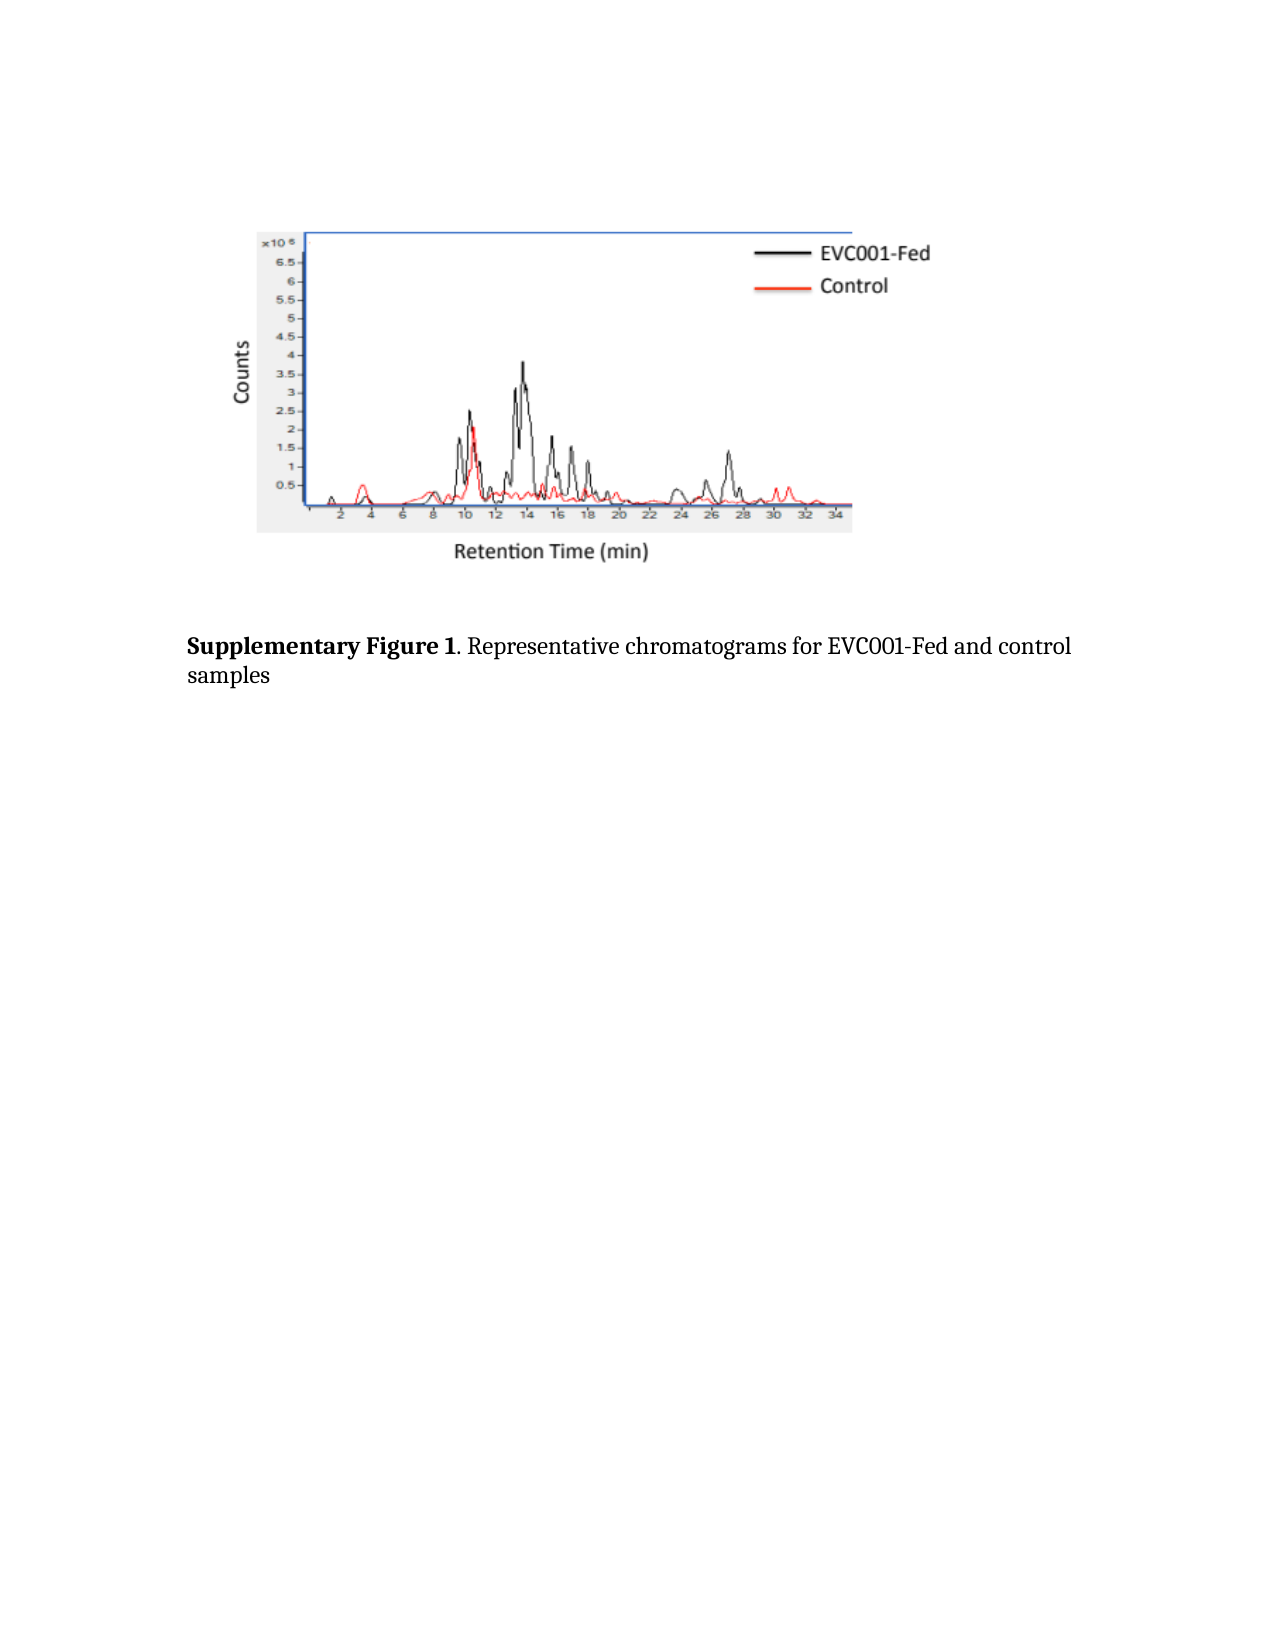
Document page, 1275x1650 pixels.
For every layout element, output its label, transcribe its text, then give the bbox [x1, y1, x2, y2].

text Supplementary Figure 1. Representative chromatograms for EVC001-Fed and control samples [187, 632, 1087, 689]
